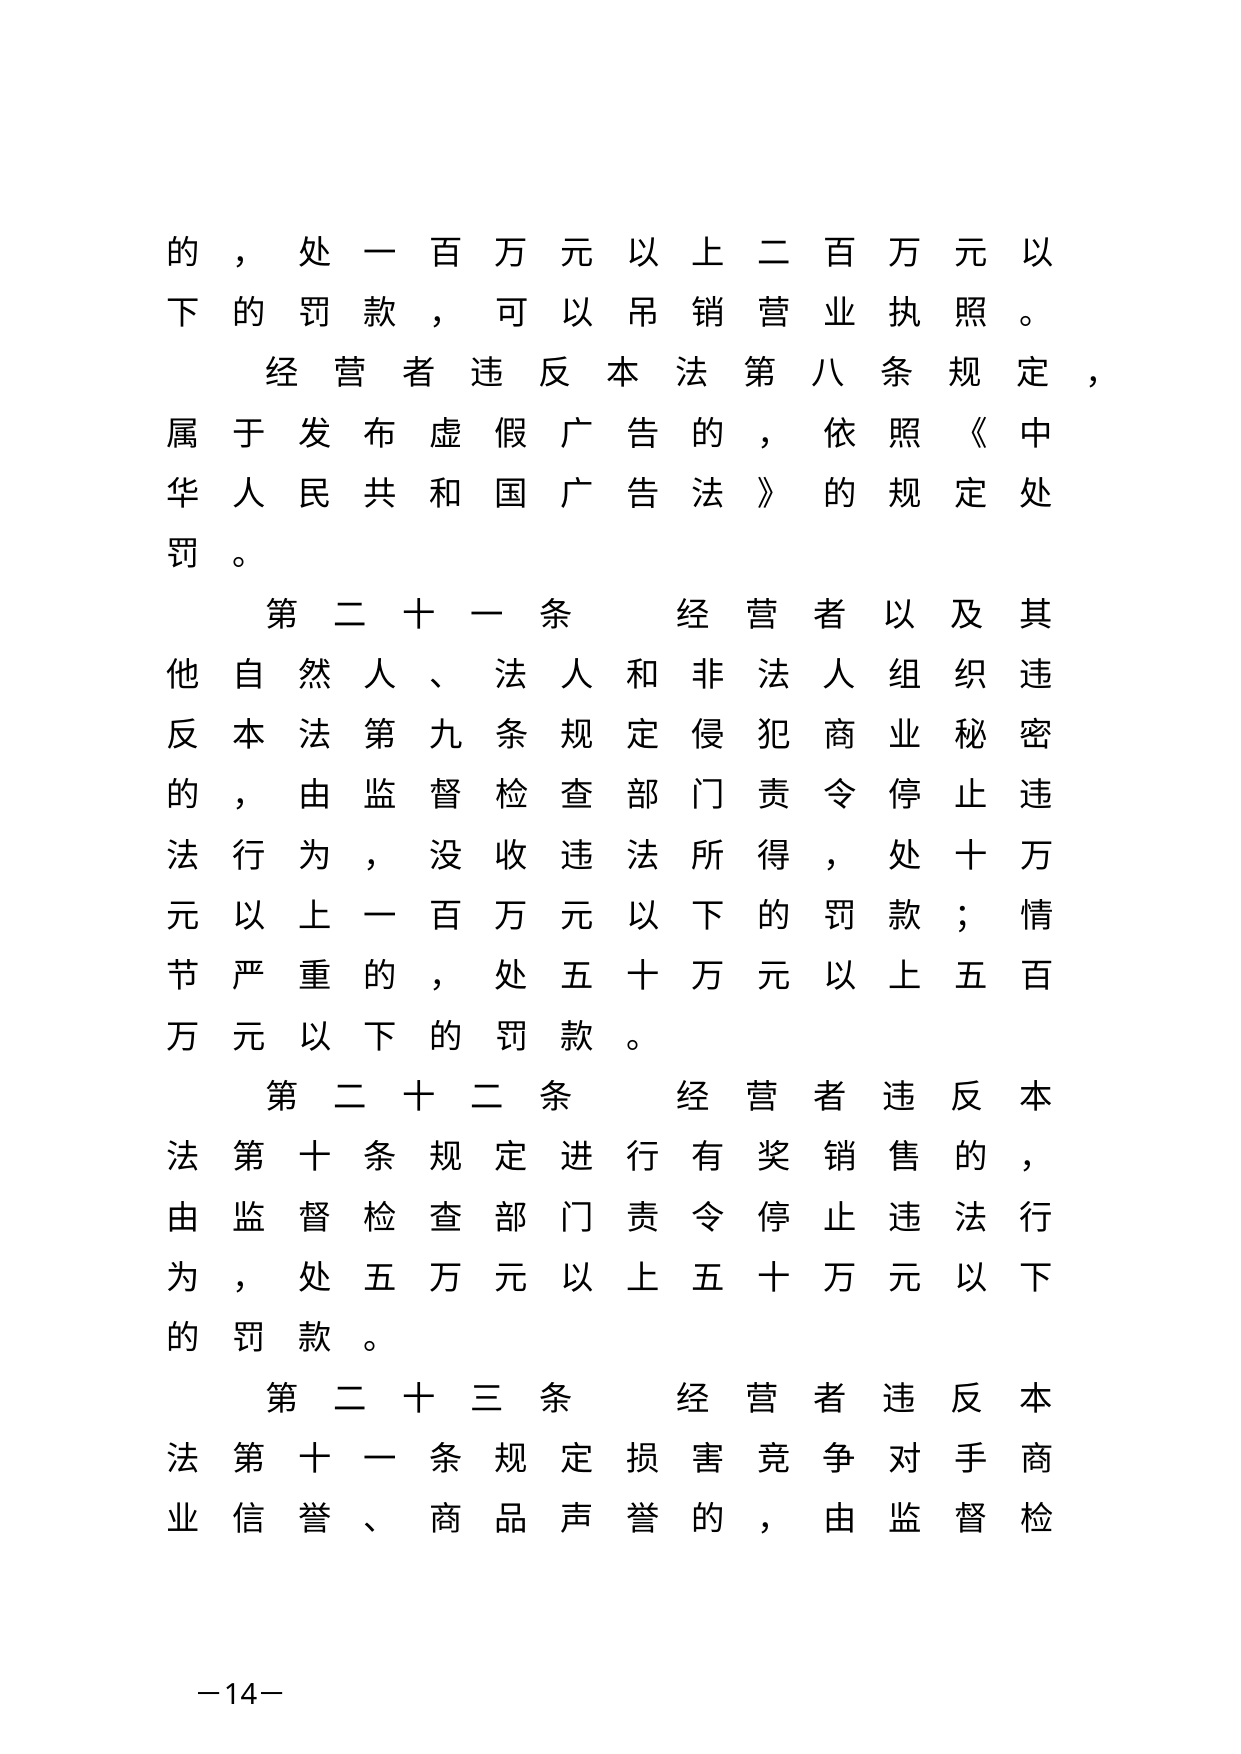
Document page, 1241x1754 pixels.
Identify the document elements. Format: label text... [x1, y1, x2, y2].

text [167, 219, 1085, 340]
text 经营者违反本法第八条规定，属于发布虚假广告的，依照《中华人民共和国广告法》的规定处罚。 [167, 340, 1085, 581]
text 第二十一条 经营者以及其他自然人、法人和非法人组织违反本法第九条规定侵犯商业秘密的，由监督检查部门责令停止违法行为，没收违法所得，处十万元以上一百万元以下的罚款；情节严重的，处五十万元以上五百万元以下的罚款。 [167, 581, 1085, 1064]
text 第二十二条 经营者违反本法第十条规定进行有奖销售的，由监督检查部门责令停止违法行为，处五万元以上五十万元以下的罚款。 [167, 1064, 1085, 1365]
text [167, 1365, 1085, 1546]
